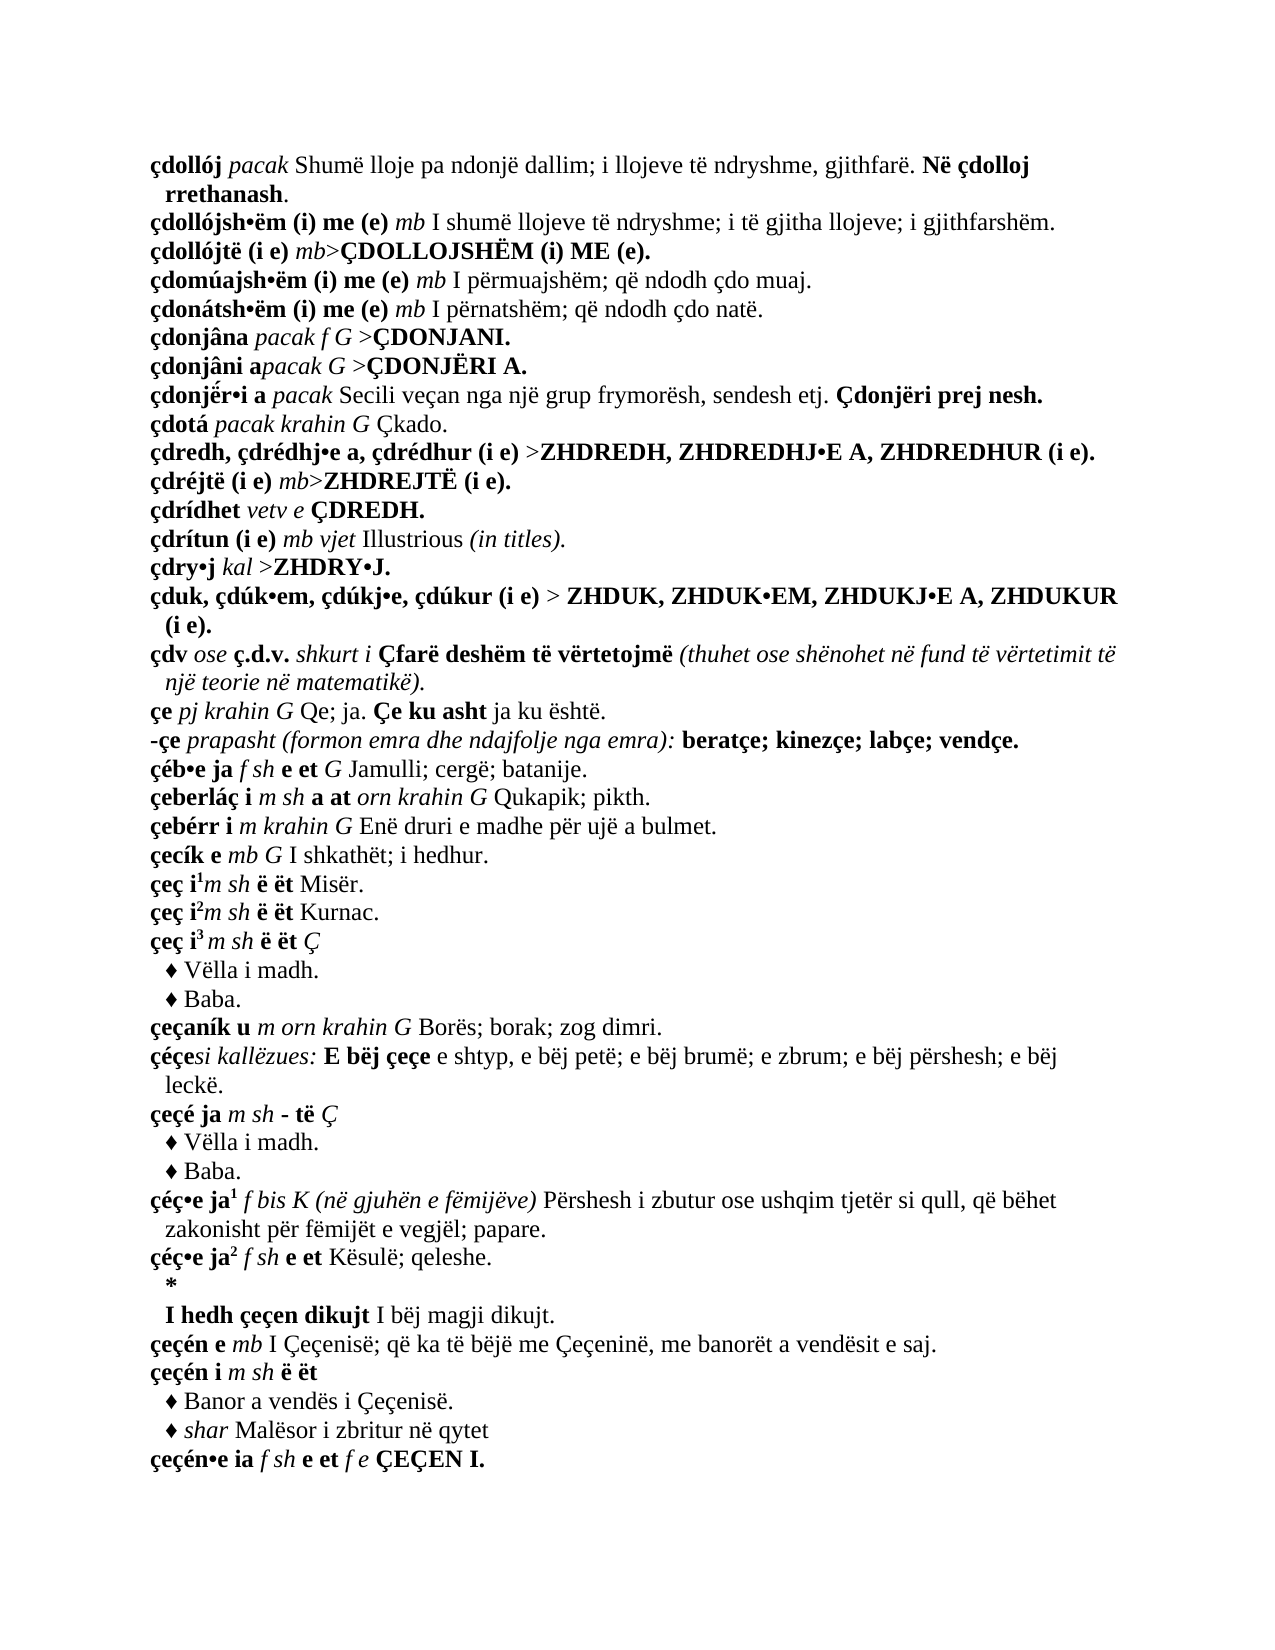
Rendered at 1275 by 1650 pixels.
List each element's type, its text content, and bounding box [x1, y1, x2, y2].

text çeçé ja m sh - të Ç [150, 1099, 1120, 1127]
text çeberláç i m sh a at orn krahin G Qukapik; pikth. [150, 782, 1120, 811]
text çeç i3 m sh ë ët Ç [150, 926, 1120, 955]
text ♦ Baba. [150, 984, 1120, 1012]
text ♦ Vëlla i madh. [150, 955, 1120, 984]
text çdry•j kal >ZHDRY•J. [150, 552, 1120, 581]
text çdotá pacak krahin G Çkado. [150, 409, 1120, 437]
text çe pj krahin G Qe; ja. Çe ku asht ja ku është. [150, 696, 1120, 725]
text çdv ose ç.d.v. shkurt i Çfarë deshëm të vërtetojmë (thuhet ose shënohet në fund të vërtetimit të një teorie në matematikë). [150, 639, 1120, 696]
text çdrídhet vetv e ÇDREDH. [150, 495, 1120, 524]
text çdonjâna pacak f G >ÇDONJANI. [150, 322, 1120, 351]
text * [150, 1271, 1120, 1300]
text çduk, çdúk•em, çdúkj•e, çdúkur (i e) > ZHDUK, ZHDUK•EM, ZHDUKJ•E A, ZHDUKUR (i e). [150, 581, 1120, 639]
text I hedh çeçen dikujt I bëj magji dikujt. [150, 1300, 1120, 1329]
text çeçén e mb I Çeçenisë; që ka të bëjë me Çeçeninë, me banorët a vendësit e saj. [150, 1329, 1120, 1357]
text çebérr i m krahin G Enë druri e madhe për ujë a bulmet. [150, 811, 1120, 840]
text çeç i2m sh ë ët Kurnac. [150, 897, 1120, 926]
text çeçén•e ia f sh e et f e ÇEÇEN I. [150, 1444, 1120, 1472]
text çdonjë́r•i a pacak Secili veçan nga një grup frymorësh, sendesh etj. Çdonjëri prej nesh. [150, 380, 1120, 409]
text çeç i1m sh ë ët Misër. [150, 869, 1120, 897]
text çdollój pacak Shumë lloje pa ndonjë dallim; i llojeve të ndryshme, gjithfarë. Në çdolloj rrethanash. [150, 150, 1120, 207]
text çdredh, çdrédhj•e a, çdrédhur (i e) >ZHDREDH, ZHDREDHJ•E A, ZHDREDHUR (i e). [150, 437, 1120, 466]
text ♦ Vëlla i madh. [150, 1127, 1120, 1156]
text çdréjtë (i e) mb>ZHDREJTË (i e). [150, 466, 1120, 495]
text ♦ shar Malësor i zbritur në qytet [150, 1415, 1120, 1444]
text ♦ Baba. [150, 1156, 1120, 1185]
text çéç•e ja1 f bis K (në gjuhën e fëmijëve) Përshesh i zbutur ose ushqim tjetër si qull, që bëhet zakonisht për fëmijët e vegjël; papare. [150, 1185, 1120, 1242]
text çdollójsh•ëm (i) me (e) mb I shumë llojeve të ndryshme; i të gjitha llojeve; i gjithfarshëm. [150, 207, 1120, 236]
text çecík e mb G I shkathët; i hedhur. [150, 840, 1120, 869]
text çéb•e ja f sh e et G Jamulli; cergë; batanije. [150, 754, 1120, 782]
text -çe prapasht (formon emra dhe ndajfolje nga emra): beratçe; kinezçe; labçe; vendçe. [150, 725, 1120, 754]
text çeçén i m sh ë ët [150, 1357, 1120, 1386]
text çdollójtë (i e) mb>ÇDOLLOJSHËM (i) ME (e). [150, 236, 1120, 265]
text çdomúajsh•ëm (i) me (e) mb I përmuajshëm; që ndodh çdo muaj. [150, 265, 1120, 294]
text çeçaník u m orn krahin G Borës; borak; zog dimri. [150, 1012, 1120, 1041]
text çdonátsh•ëm (i) me (e) mb I përnatshëm; që ndodh çdo natë. [150, 294, 1120, 322]
text ♦ Banor a vendës i Çeçenisë. [150, 1386, 1120, 1415]
text çdrítun (i e) mb vjet Illustrious (in titles). [150, 524, 1120, 552]
text çéçesi kallëzues: E bëj çeçe e shtyp, e bëj petë; e bëj brumë; e zbrum; e bëj përshesh; e bëj leckë. [150, 1041, 1120, 1099]
text çdonjâni apacak G >ÇDONJËRI A. [150, 351, 1120, 380]
text çéç•e ja2 f sh e et Kësulë; qeleshe. [150, 1242, 1120, 1271]
